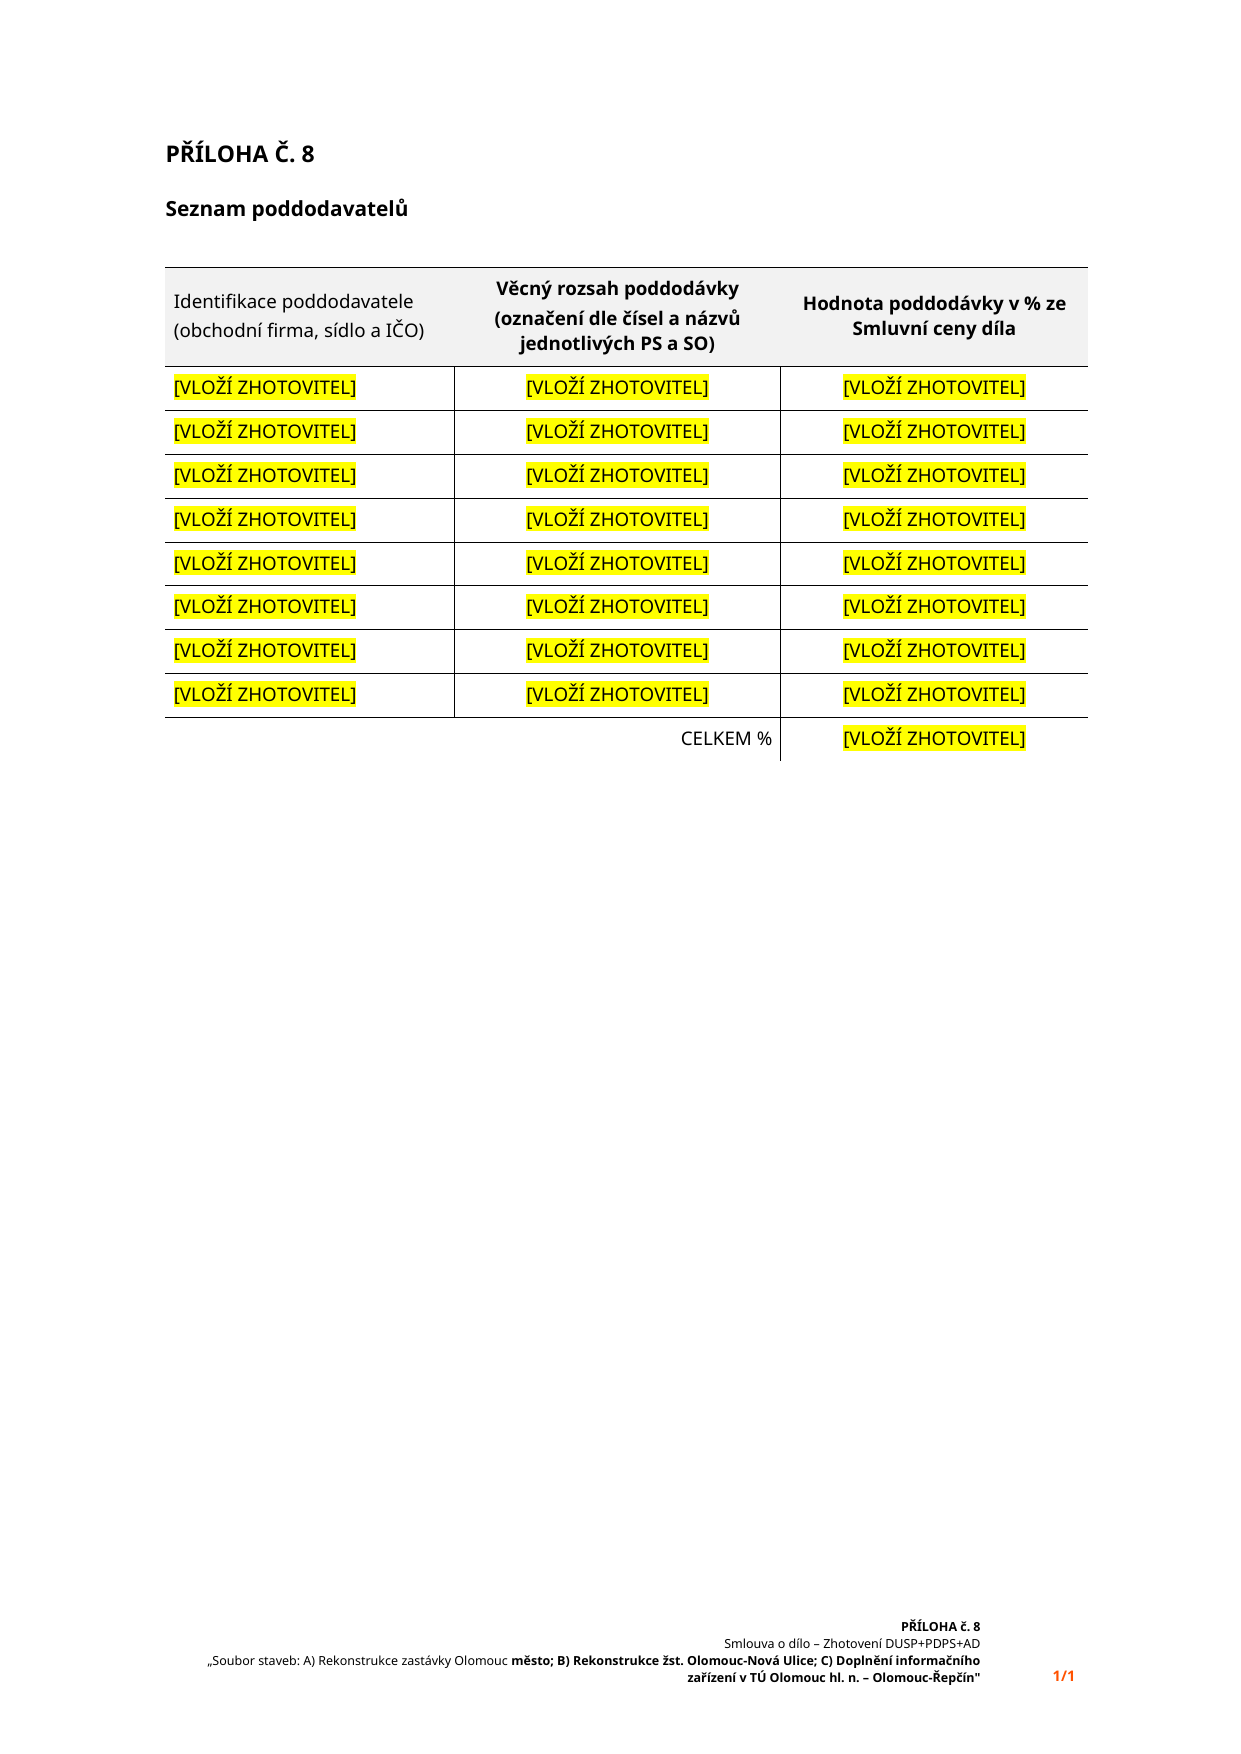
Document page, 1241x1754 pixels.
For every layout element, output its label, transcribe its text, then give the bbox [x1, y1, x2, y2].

table_cell [VLOŽÍ ZHOTOVITEL] [455, 630, 780, 673]
table_cell [VLOŽÍ ZHOTOVITEL] [781, 455, 1088, 498]
text Příloha č. 8 [165, 138, 1075, 170]
table_header Hodnota poddodávky v % ze Smluvní ceny díla [780, 268, 1088, 366]
table_cell [VLOŽÍ ZHOTOVITEL] [165, 455, 454, 498]
table_cell [VLOŽÍ ZHOTOVITEL] [781, 499, 1088, 542]
table_cell [VLOŽÍ ZHOTOVITEL] [455, 455, 780, 498]
table_cell [VLOŽÍ ZHOTOVITEL] [781, 367, 1088, 410]
table_cell [VLOŽÍ ZHOTOVITEL] [165, 411, 454, 454]
table_cell [VLOŽÍ ZHOTOVITEL] [455, 367, 780, 410]
table_cell [VLOŽÍ ZHOTOVITEL] [781, 543, 1088, 585]
table_cell [VLOŽÍ ZHOTOVITEL] [165, 674, 454, 717]
table_cell [VLOŽÍ ZHOTOVITEL] [165, 630, 454, 673]
table_cell CELKEM % [165, 718, 780, 761]
table_cell [VLOŽÍ ZHOTOVITEL] [781, 674, 1088, 717]
table_cell [VLOŽÍ ZHOTOVITEL] [455, 411, 780, 454]
table_cell [VLOŽÍ ZHOTOVITEL] [781, 586, 1088, 629]
table_cell [VLOŽÍ ZHOTOVITEL] [455, 674, 780, 717]
table_cell [VLOŽÍ ZHOTOVITEL] [455, 543, 780, 585]
table_cell [VLOŽÍ ZHOTOVITEL] [455, 586, 780, 629]
table_cell [VLOŽÍ ZHOTOVITEL] [781, 411, 1088, 454]
table_cell [VLOŽÍ ZHOTOVITEL] [165, 499, 454, 542]
table_cell [VLOŽÍ ZHOTOVITEL] [781, 630, 1088, 673]
table_header Identifikace poddodavatele (obchodní firma, sídlo a IČO) [165, 268, 454, 366]
text Seznam poddodavatelů [165, 194, 1075, 222]
table_cell [VLOŽÍ ZHOTOVITEL] [165, 543, 454, 585]
table_cell [VLOŽÍ ZHOTOVITEL] [165, 586, 454, 629]
table_cell [VLOŽÍ ZHOTOVITEL] [455, 499, 780, 542]
table_cell [VLOŽÍ ZHOTOVITEL] [781, 718, 1088, 761]
table_cell [VLOŽÍ ZHOTOVITEL] [165, 367, 454, 410]
table_header Věcný rozsah poddodávky (označení dle čísel a názvů jednotlivých PS a SO) [454, 268, 780, 366]
